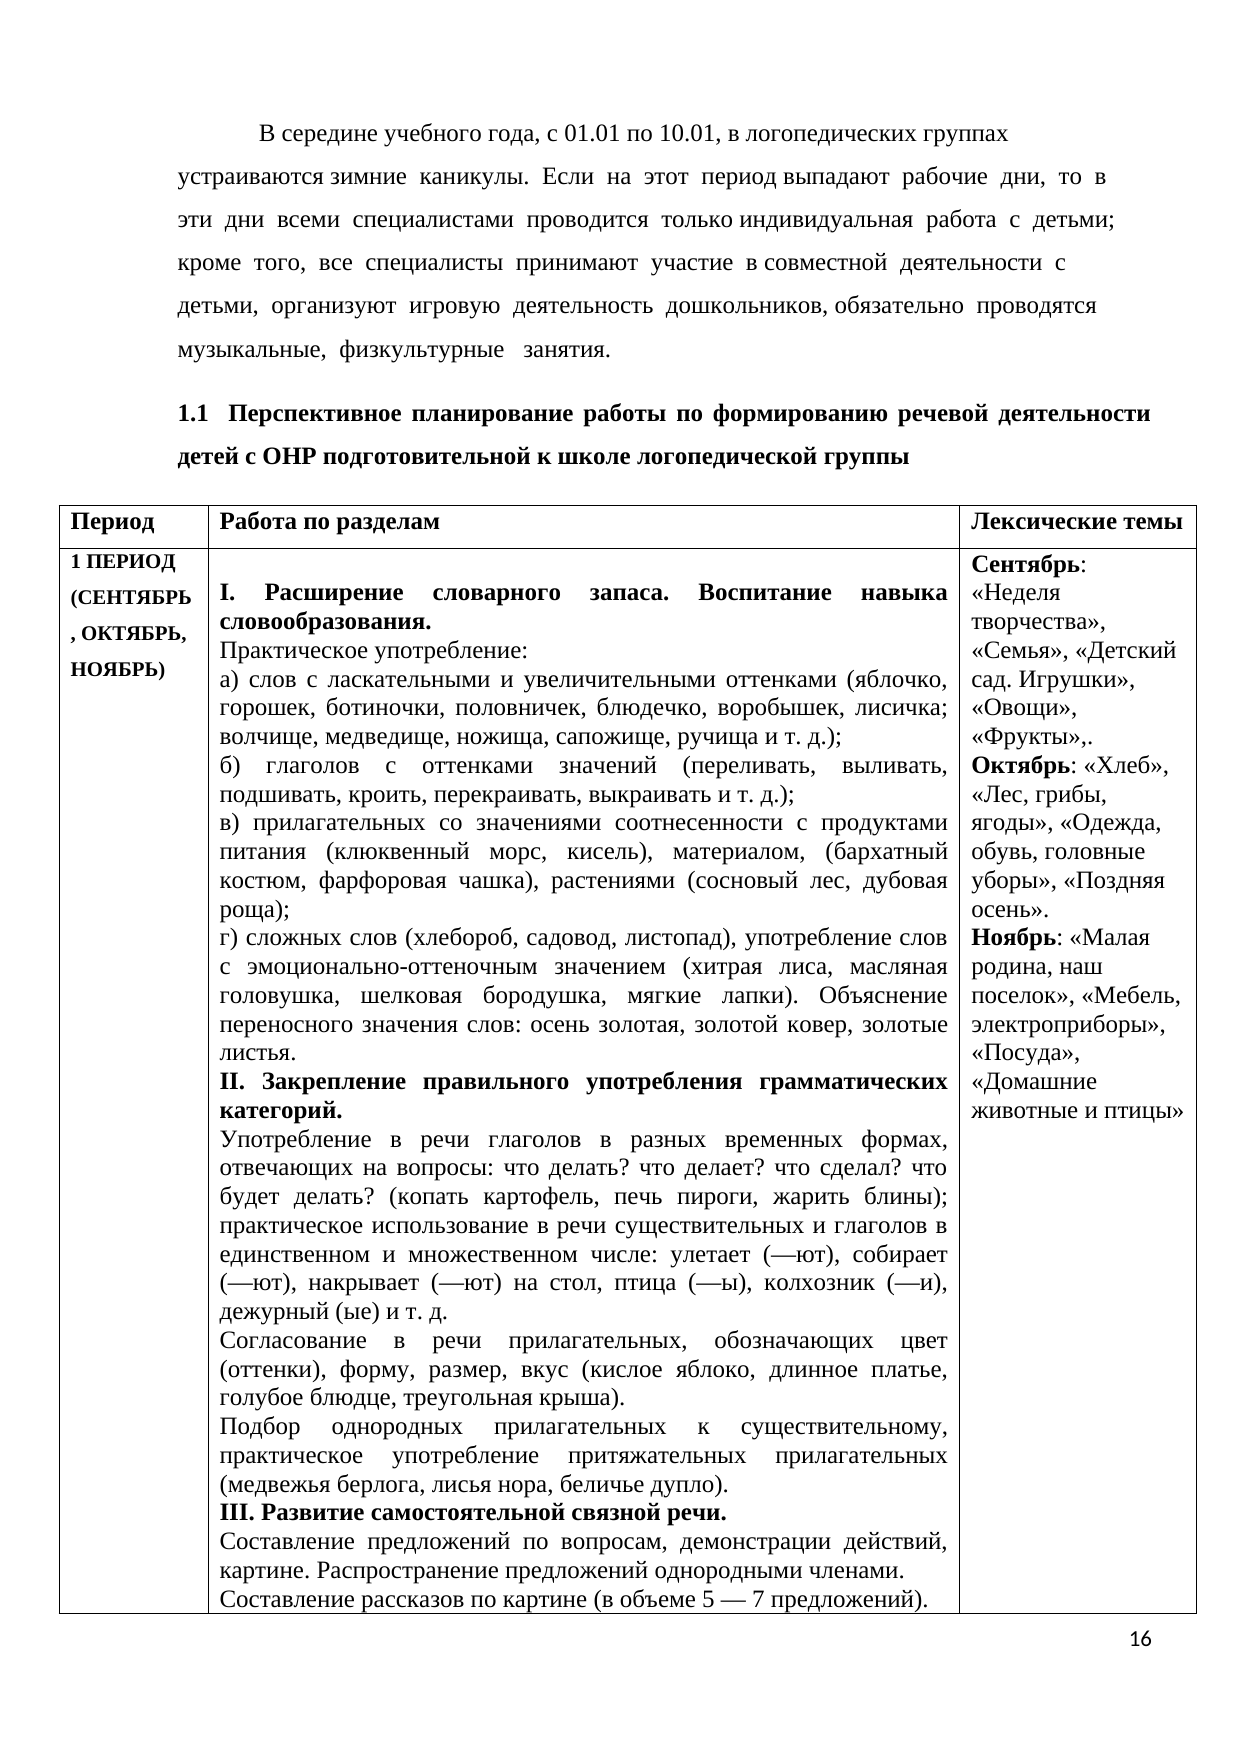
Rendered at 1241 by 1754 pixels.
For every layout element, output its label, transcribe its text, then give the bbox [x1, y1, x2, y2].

table_header Период [60, 506, 208, 548]
table_header Работа по разделам [209, 506, 959, 548]
text 1.1 Перспективное планирование работы по формированию речевой деятельности детей с ОНР подготовительной к школе логопедической группы [177, 398, 1152, 469]
table_header Лексические темы [960, 506, 1196, 548]
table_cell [209, 549, 959, 1612]
text В середине учебного года, с 01.01 по 10.01, в логопедических группах устраиваются зимние каникулы. Если на этот период выпадают рабочие дни, то в эти дни всеми специалистами проводится только индивидуальная работа с детьми; кроме того, все специалисты принимают участие в совместной деятельности с детьми, организуют игровую деятельность дошкольников, обязательно проводятся музыкальные, физкультурные занятия. [177, 118, 1152, 362]
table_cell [960, 549, 1196, 1612]
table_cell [60, 549, 208, 1612]
